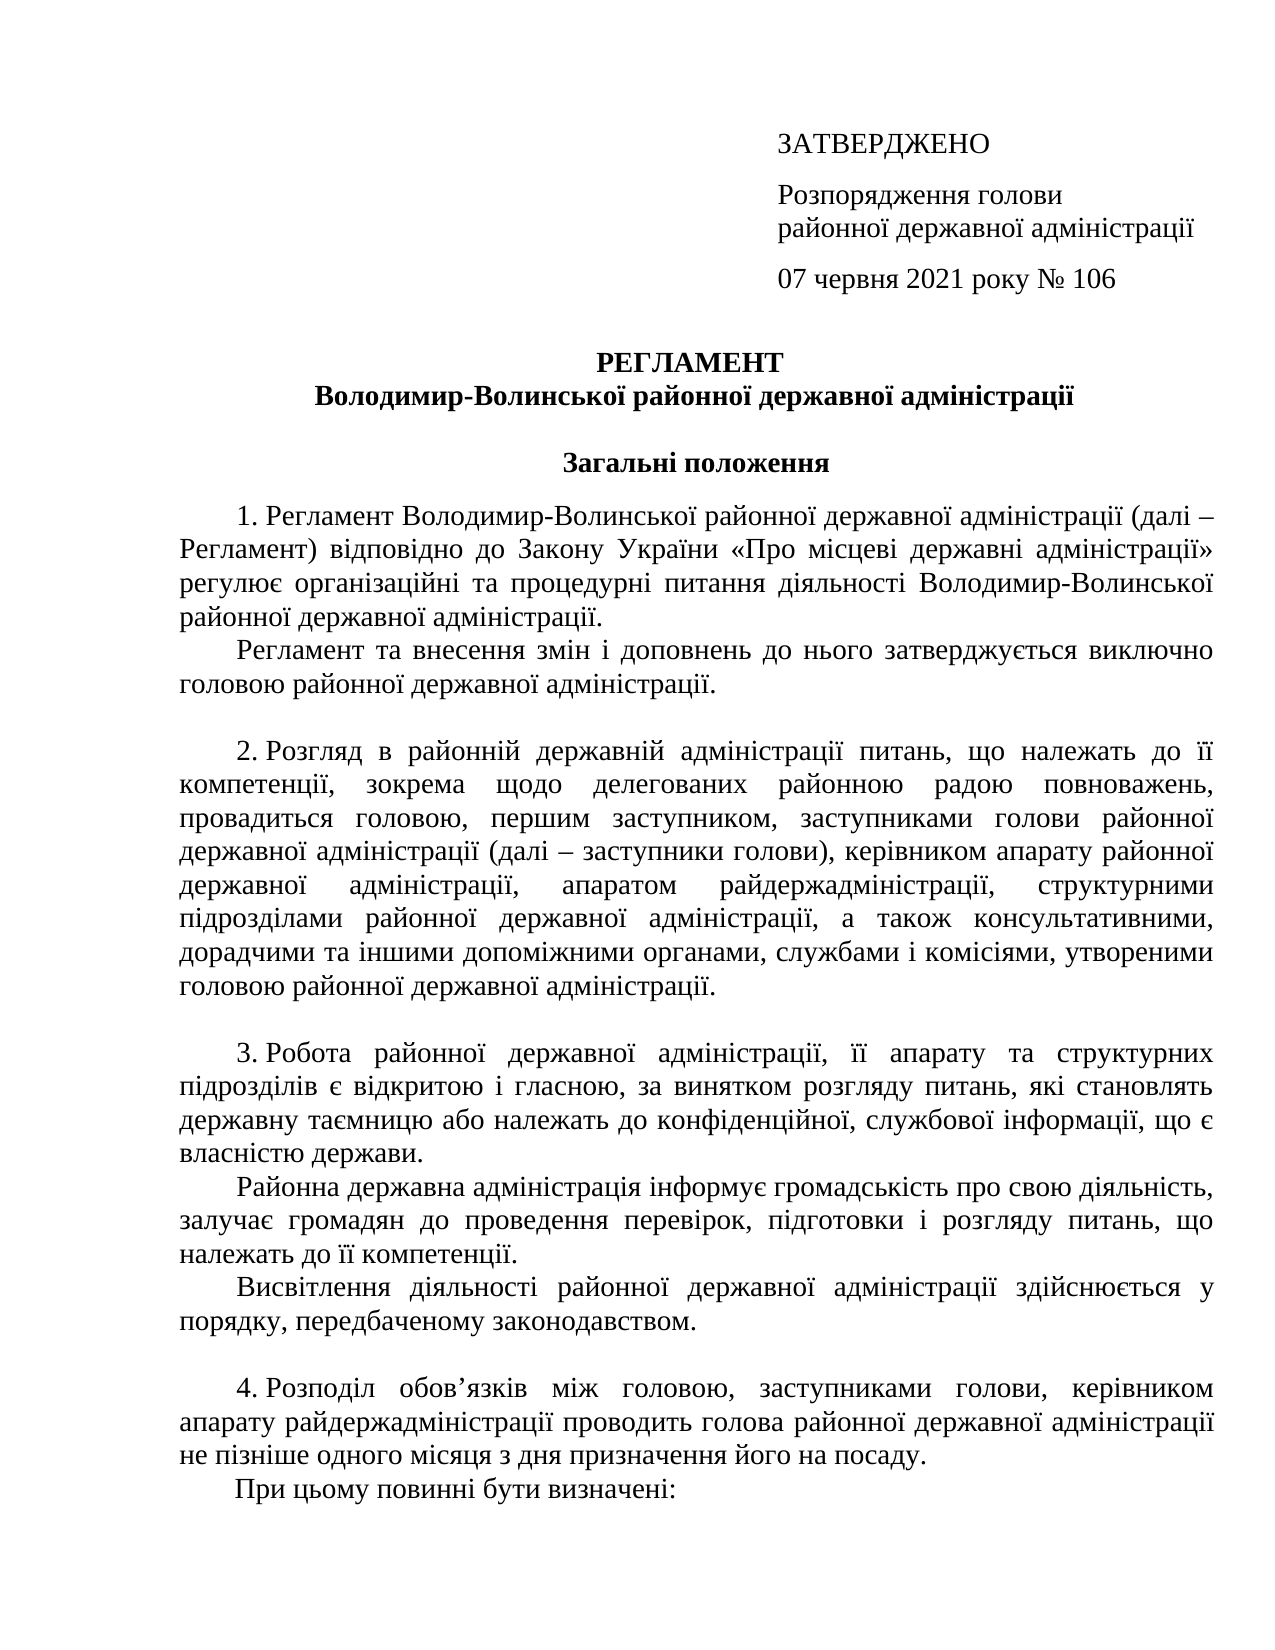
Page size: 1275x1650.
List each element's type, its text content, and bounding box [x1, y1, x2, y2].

text 4. Розподіл обов’язків між головою, заступниками голови, керівником апарату райдержадміністрації проводить голова районної державної адміністрації не пізніше одного місяця з дня призначення його на посаду. [179, 1370, 1215, 1471]
text 3. Робота районної державної адміністрації, її апарату та структурних підрозділів є відкритою і гласною, за винятком розгляду питань, які становлять державну таємницю або належать до конфіденційної, службової інформації, що є власністю держави. [179, 1035, 1215, 1169]
text районної державної адміністрації [777, 211, 1216, 244]
text 2. Розгляд в районній державній адміністрації питань, що належать до її компетенції, зокрема щодо делегованих районною радою повноважень, провадиться головою, першим заступником, заступниками голови районної державної адміністрації (далі – заступники голови), керівником апарату районної державної адміністрації, апаратом райдержадміністрації, структурними підрозділами районної державної адміністрації, а також консультативними, дорадчими та іншими допоміжними органами, службами і комісіями, утвореними головою районної державної адміністрації. [179, 733, 1215, 1001]
text 1. Регламент Володимир-Волинської районної державної адміністрації (далі – Регламент) відповідно до Закону України «Про місцеві державні адміністрації» регулює організаційні та процедурні питання діяльності Володимир-Волинської районної державної адміністрації. [179, 498, 1215, 632]
subtitle Загальні положення [177, 445, 1215, 479]
text РЕГЛАМЕНТ Володимир-Волинської районної державної адміністрації [177, 345, 1210, 412]
text ЗАТВЕРДЖЕНО [551, 127, 1216, 160]
text Районна державна адміністрація інформує громадськість про свою діяльність, залучає громадян до проведення перевірок, підготовки і розгляду питань, що належать до її компетенції. [179, 1169, 1215, 1269]
text Висвітлення діяльності районної державної адміністрації здійснюється у порядку, передбаченому законодавством. [179, 1269, 1215, 1337]
text Регламент та внесення змін і доповнень до нього затверджується виключно головою районної державної адміністрації. [179, 632, 1215, 699]
text 07 червня 2021 року № 106 [777, 261, 1216, 294]
text Розпорядження голови [777, 177, 1216, 211]
text При цьому повинні бути визначені: [177, 1471, 1215, 1504]
